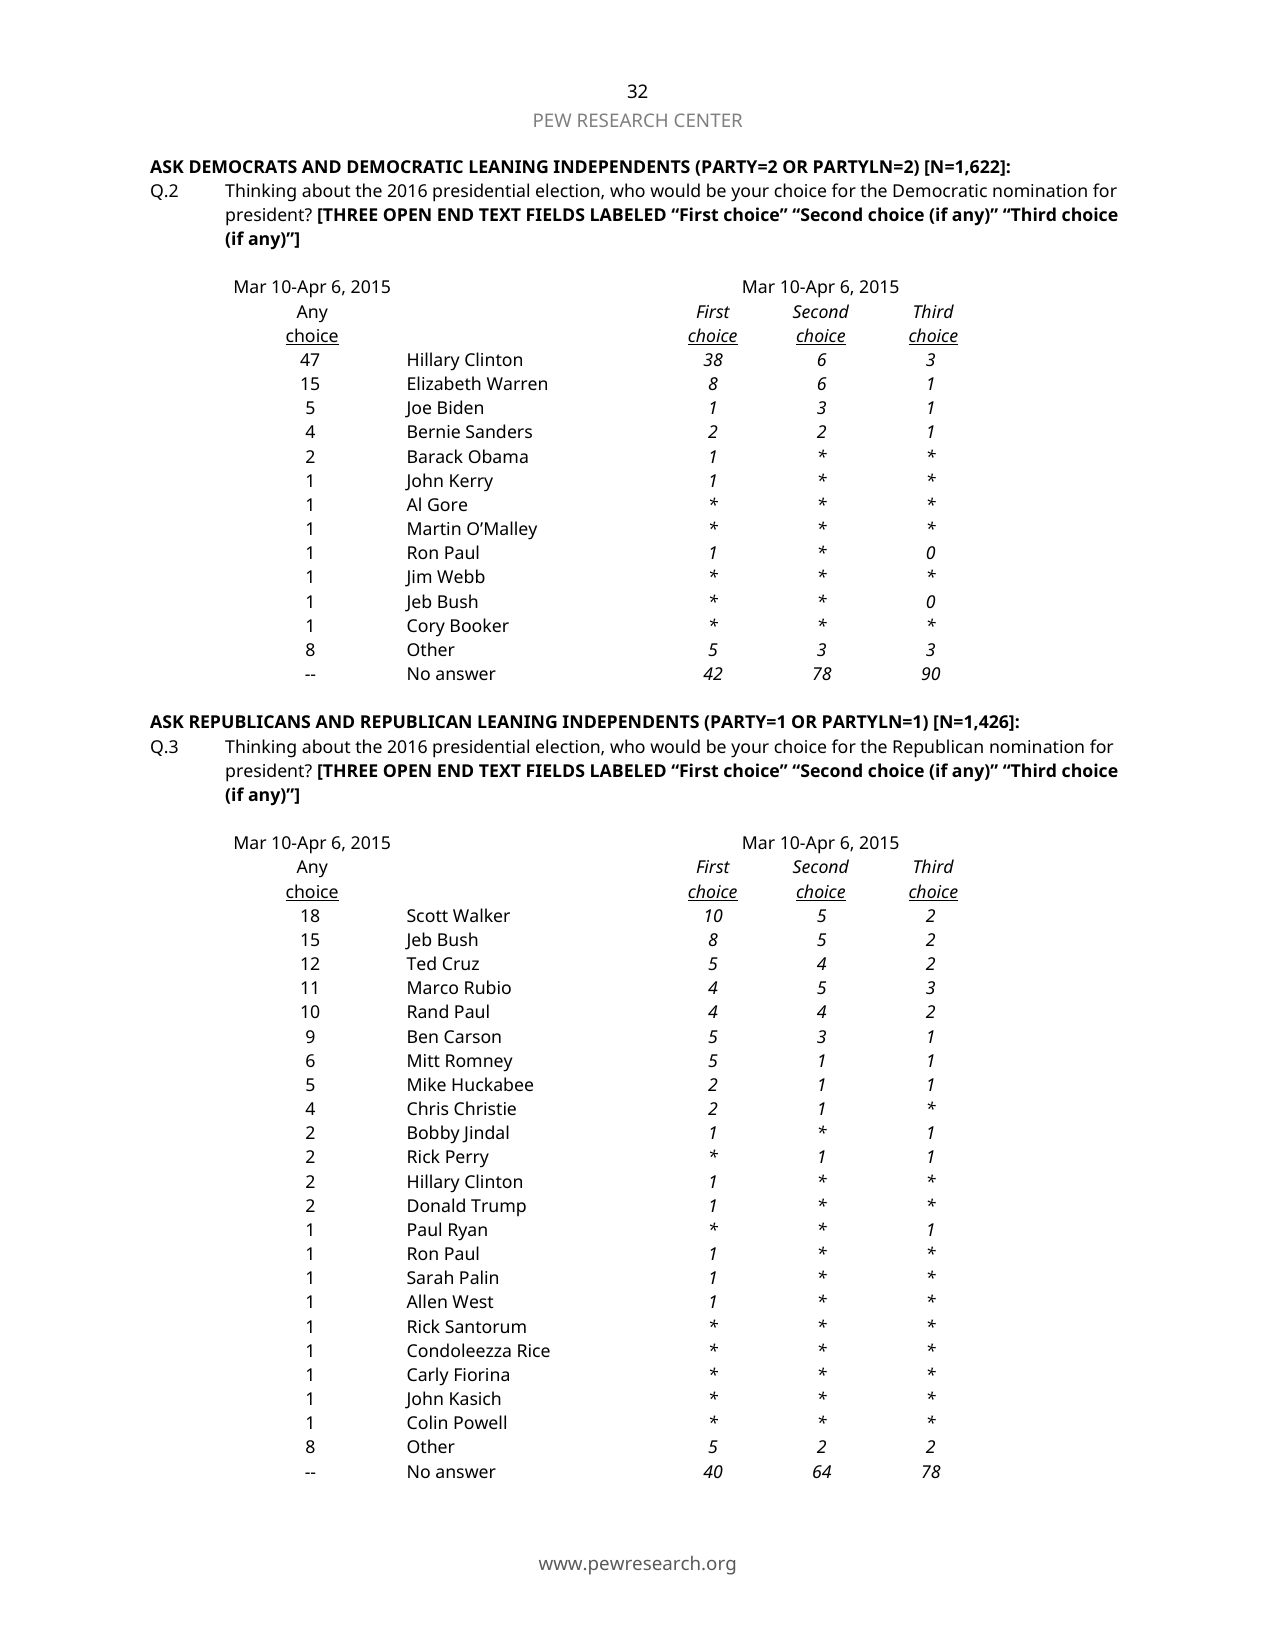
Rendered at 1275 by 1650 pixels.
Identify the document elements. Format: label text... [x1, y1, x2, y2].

table_cell * [658, 613, 767, 637]
table_cell 1 [225, 589, 395, 613]
table_cell Condoleezza Rice [395, 1338, 658, 1362]
table_cell 5 [658, 1024, 767, 1048]
subtitle ASK REPUBLICANS AND REPUBLICAN LEANING INDEPENDENTS (PARTY=1 OR PARTYLN=1) [N=1,426]: [150, 710, 1125, 734]
table_cell 1 [876, 1145, 985, 1169]
table_cell * [767, 468, 876, 492]
table_cell * [658, 1145, 767, 1169]
table_cell Bobby Jindal [395, 1121, 658, 1145]
table_cell 0 [876, 589, 985, 613]
table_cell -- [225, 1459, 395, 1483]
table_cell 2 [225, 1193, 395, 1217]
table_cell * [658, 1338, 767, 1362]
table_cell 1 [658, 1266, 767, 1290]
table_cell * [767, 517, 876, 541]
table_cell 1 [225, 493, 395, 517]
table_cell * [658, 1363, 767, 1387]
table_cell 2 [658, 1073, 767, 1097]
table_header 38 [658, 348, 767, 372]
table_cell * [767, 1266, 876, 1290]
table_cell 1 [225, 1266, 395, 1290]
table_cell * [658, 493, 767, 517]
table_cell Ron Paul [395, 1242, 658, 1266]
table_cell * [658, 1218, 767, 1242]
table_cell 1 [876, 1048, 985, 1072]
table_cell 6 [767, 372, 876, 396]
subtitle Q.2 Thinking about the 2016 presidential election, who would be your choice for the Democratic nomination for president? [THREE OPEN END TEXT FIELDS LABELED “First choice” “Second choice (if any)” “Third choice (if any)”] [150, 178, 1125, 251]
table_cell 1 [658, 1290, 767, 1314]
table_cell 5 [225, 396, 395, 420]
table_cell Jim Webb [395, 565, 658, 589]
table_cell No answer [395, 1459, 658, 1483]
table_cell * [876, 1314, 985, 1338]
text Any First Second Third [150, 299, 1125, 323]
table_cell 1 [658, 468, 767, 492]
text Mar 10-Apr 6, 2015 Mar 10-Apr 6, 2015 [150, 275, 1125, 299]
table_cell John Kasich [395, 1387, 658, 1411]
table_cell Jeb Bush [395, 589, 658, 613]
table_cell * [767, 1218, 876, 1242]
table_cell 3 [767, 638, 876, 662]
table_cell * [876, 1363, 985, 1387]
table_cell Donald Trump [395, 1193, 658, 1217]
table_cell 2 [767, 1435, 876, 1459]
table_cell 1 [876, 1073, 985, 1097]
table_cell 1 [876, 1121, 985, 1145]
table_cell * [658, 589, 767, 613]
table_cell 1 [767, 1073, 876, 1097]
table_cell * [876, 1387, 985, 1411]
table_cell Barack Obama [395, 444, 658, 468]
table_cell * [767, 1363, 876, 1387]
subtitle ASK DEMOCRATS AND DEMOCRATIC LEANING INDEPENDENTS (PARTY=2 OR PARTYLN=2) [N=1,622]: [150, 154, 1125, 178]
text choice choice choice choice [150, 323, 1125, 347]
table_cell 1 [767, 1097, 876, 1121]
table_cell * [876, 468, 985, 492]
text Mar 10-Apr 6, 2015 Mar 10-Apr 6, 2015 [150, 831, 1125, 855]
table_cell 2 [876, 1000, 985, 1024]
table_cell Ron Paul [395, 541, 658, 565]
table_cell 4 [225, 1097, 395, 1121]
table_cell * [767, 1169, 876, 1193]
table_cell 1 [225, 1338, 395, 1362]
table_cell 1 [876, 420, 985, 444]
table_cell * [876, 444, 985, 468]
table_cell 1 [225, 1411, 395, 1435]
table_cell * [767, 1411, 876, 1435]
table_cell 2 [658, 1097, 767, 1121]
table_cell 1 [225, 1387, 395, 1411]
table_cell 78 [767, 662, 876, 686]
table_cell * [767, 444, 876, 468]
table_cell Chris Christie [395, 1097, 658, 1121]
table_cell Other [395, 1435, 658, 1459]
table_cell 8 [658, 928, 767, 952]
table_cell 1 [225, 565, 395, 589]
table_cell 2 [876, 1435, 985, 1459]
table_cell 42 [658, 662, 767, 686]
table_cell Ted Cruz [395, 952, 658, 976]
table_cell * [767, 589, 876, 613]
table_cell * [658, 1387, 767, 1411]
table_cell 1 [658, 444, 767, 468]
table_cell * [658, 517, 767, 541]
table_cell 8 [225, 638, 395, 662]
text choice choice choice choice [150, 879, 1125, 903]
table_cell 1 [658, 1193, 767, 1217]
table_cell -- [225, 662, 395, 686]
table_cell 3 [876, 638, 985, 662]
table_cell Hillary Clinton [395, 1169, 658, 1193]
table_header 18 [225, 903, 395, 927]
table_header Scott Walker [395, 903, 658, 927]
table_cell * [876, 1242, 985, 1266]
table_cell 12 [225, 952, 395, 976]
table_cell * [767, 1193, 876, 1217]
table_cell Rick Perry [395, 1145, 658, 1169]
table_cell * [876, 613, 985, 637]
table_cell 3 [767, 1024, 876, 1048]
table_cell 1 [876, 372, 985, 396]
table_cell Rand Paul [395, 1000, 658, 1024]
table_cell 3 [767, 396, 876, 420]
table_header 3 [876, 348, 985, 372]
table_cell Sarah Palin [395, 1266, 658, 1290]
table_cell * [767, 493, 876, 517]
table_cell 5 [658, 1048, 767, 1072]
table_cell 2 [225, 444, 395, 468]
table_cell Cory Booker [395, 613, 658, 637]
table_cell 1 [225, 1242, 395, 1266]
table_cell 2 [225, 1145, 395, 1169]
table_cell 2 [658, 420, 767, 444]
table_cell 1 [225, 1314, 395, 1338]
table_cell * [876, 1266, 985, 1290]
table_cell 8 [225, 1435, 395, 1459]
table_cell 1 [225, 1363, 395, 1387]
table_cell 1 [658, 541, 767, 565]
table_cell 5 [658, 952, 767, 976]
table_cell Other [395, 638, 658, 662]
table_cell * [767, 1387, 876, 1411]
table_cell * [876, 1097, 985, 1121]
table_cell 10 [225, 1000, 395, 1024]
table_cell 40 [658, 1459, 767, 1483]
table_cell 1 [876, 396, 985, 420]
table_header Hillary Clinton [395, 348, 658, 372]
table_cell 1 [225, 541, 395, 565]
table_cell 2 [876, 952, 985, 976]
table_cell * [876, 1290, 985, 1314]
table_cell 4 [225, 420, 395, 444]
table_cell Joe Biden [395, 396, 658, 420]
table_cell Bernie Sanders [395, 420, 658, 444]
table_cell 15 [225, 372, 395, 396]
table_cell 2 [876, 928, 985, 952]
table_cell * [658, 1314, 767, 1338]
table_cell 1 [225, 1218, 395, 1242]
table_cell 1 [876, 1024, 985, 1048]
table_header 6 [767, 348, 876, 372]
table_cell 1 [767, 1145, 876, 1169]
table_cell Allen West [395, 1290, 658, 1314]
table_cell 78 [876, 1459, 985, 1483]
table_cell Rick Santorum [395, 1314, 658, 1338]
table_cell 11 [225, 976, 395, 1000]
table_cell * [767, 1338, 876, 1362]
table_header 47 [225, 348, 395, 372]
table_cell * [767, 565, 876, 589]
table_cell Jeb Bush [395, 928, 658, 952]
table_cell 64 [767, 1459, 876, 1483]
table_cell 1 [876, 1218, 985, 1242]
table_cell 4 [767, 1000, 876, 1024]
table_cell 5 [658, 1435, 767, 1459]
table_cell 1 [225, 517, 395, 541]
table_cell 4 [767, 952, 876, 976]
table_header 5 [767, 903, 876, 927]
table_cell Elizabeth Warren [395, 372, 658, 396]
table_cell 4 [658, 1000, 767, 1024]
subtitle Q.3 Thinking about the 2016 presidential election, who would be your choice for the Republican nomination for president? [THREE OPEN END TEXT FIELDS LABELED “First choice” “Second choice (if any)” “Third choice (if any)”] [150, 734, 1125, 807]
table_cell Al Gore [395, 493, 658, 517]
table_cell 5 [767, 928, 876, 952]
table_cell 5 [658, 638, 767, 662]
table_cell * [767, 1290, 876, 1314]
table_cell 1 [658, 1121, 767, 1145]
table_cell 1 [658, 1242, 767, 1266]
table_header 2 [876, 903, 985, 927]
table_cell Colin Powell [395, 1411, 658, 1435]
table_cell 2 [225, 1169, 395, 1193]
text Any First Second Third [150, 855, 1125, 879]
table_cell 1 [225, 468, 395, 492]
table_cell 1 [225, 1290, 395, 1314]
table_cell 1 [658, 1169, 767, 1193]
table_cell * [767, 1121, 876, 1145]
table_cell 6 [225, 1048, 395, 1072]
table_cell * [767, 1242, 876, 1266]
table_cell * [767, 1314, 876, 1338]
table_cell 3 [876, 976, 985, 1000]
table_cell * [876, 1169, 985, 1193]
table_cell 1 [658, 396, 767, 420]
table_cell Carly Fiorina [395, 1363, 658, 1387]
table_cell 0 [876, 541, 985, 565]
table_cell 2 [767, 420, 876, 444]
table_cell 5 [225, 1073, 395, 1097]
table_cell Martin O’Malley [395, 517, 658, 541]
table_cell 1 [225, 613, 395, 637]
table_cell 15 [225, 928, 395, 952]
table_cell Mitt Romney [395, 1048, 658, 1072]
table_cell * [767, 541, 876, 565]
table_cell John Kerry [395, 468, 658, 492]
table_cell Ben Carson [395, 1024, 658, 1048]
table_cell 2 [225, 1121, 395, 1145]
table_cell * [876, 1338, 985, 1362]
table_cell * [658, 1411, 767, 1435]
table_cell * [876, 1193, 985, 1217]
table_cell 9 [225, 1024, 395, 1048]
table_cell * [876, 565, 985, 589]
table_cell 90 [876, 662, 985, 686]
table_cell * [876, 517, 985, 541]
table_cell Marco Rubio [395, 976, 658, 1000]
table_cell * [876, 1411, 985, 1435]
table_cell Mike Huckabee [395, 1073, 658, 1097]
table_cell 4 [658, 976, 767, 1000]
table_cell * [658, 565, 767, 589]
table_header 10 [658, 903, 767, 927]
table_cell Paul Ryan [395, 1218, 658, 1242]
table_cell 8 [658, 372, 767, 396]
table_cell 1 [767, 1048, 876, 1072]
table_cell 5 [767, 976, 876, 1000]
table_cell * [767, 613, 876, 637]
table_cell * [876, 493, 985, 517]
table_cell No answer [395, 662, 658, 686]
